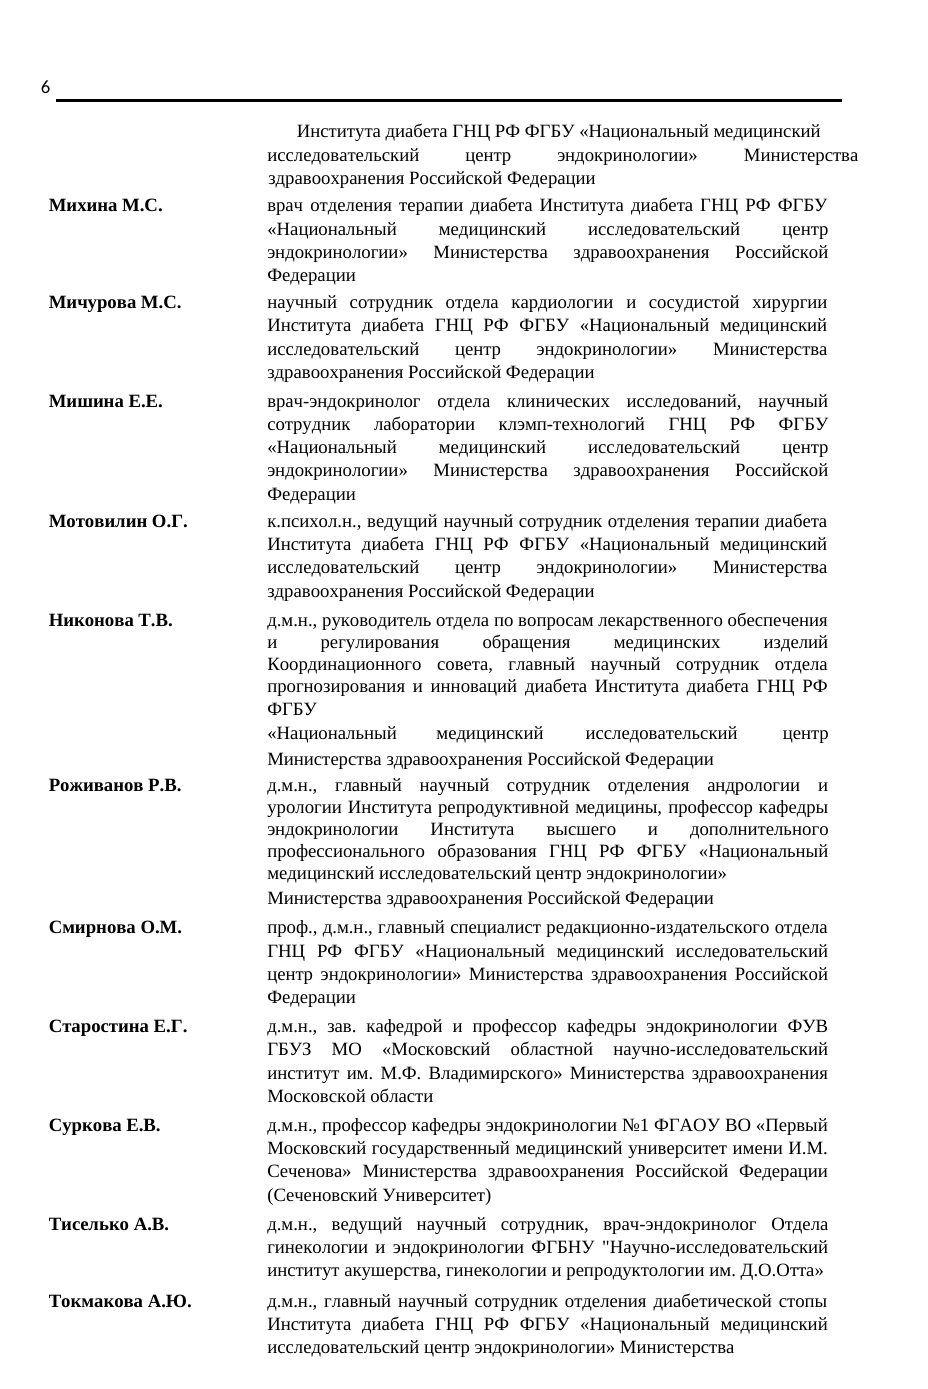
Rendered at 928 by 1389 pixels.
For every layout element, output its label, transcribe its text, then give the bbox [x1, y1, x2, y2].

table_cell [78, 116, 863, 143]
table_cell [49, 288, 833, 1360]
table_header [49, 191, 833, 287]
text исследовательский центр эндокринологии» Министерства здравоохранения Российской Федерации [267, 143, 859, 188]
